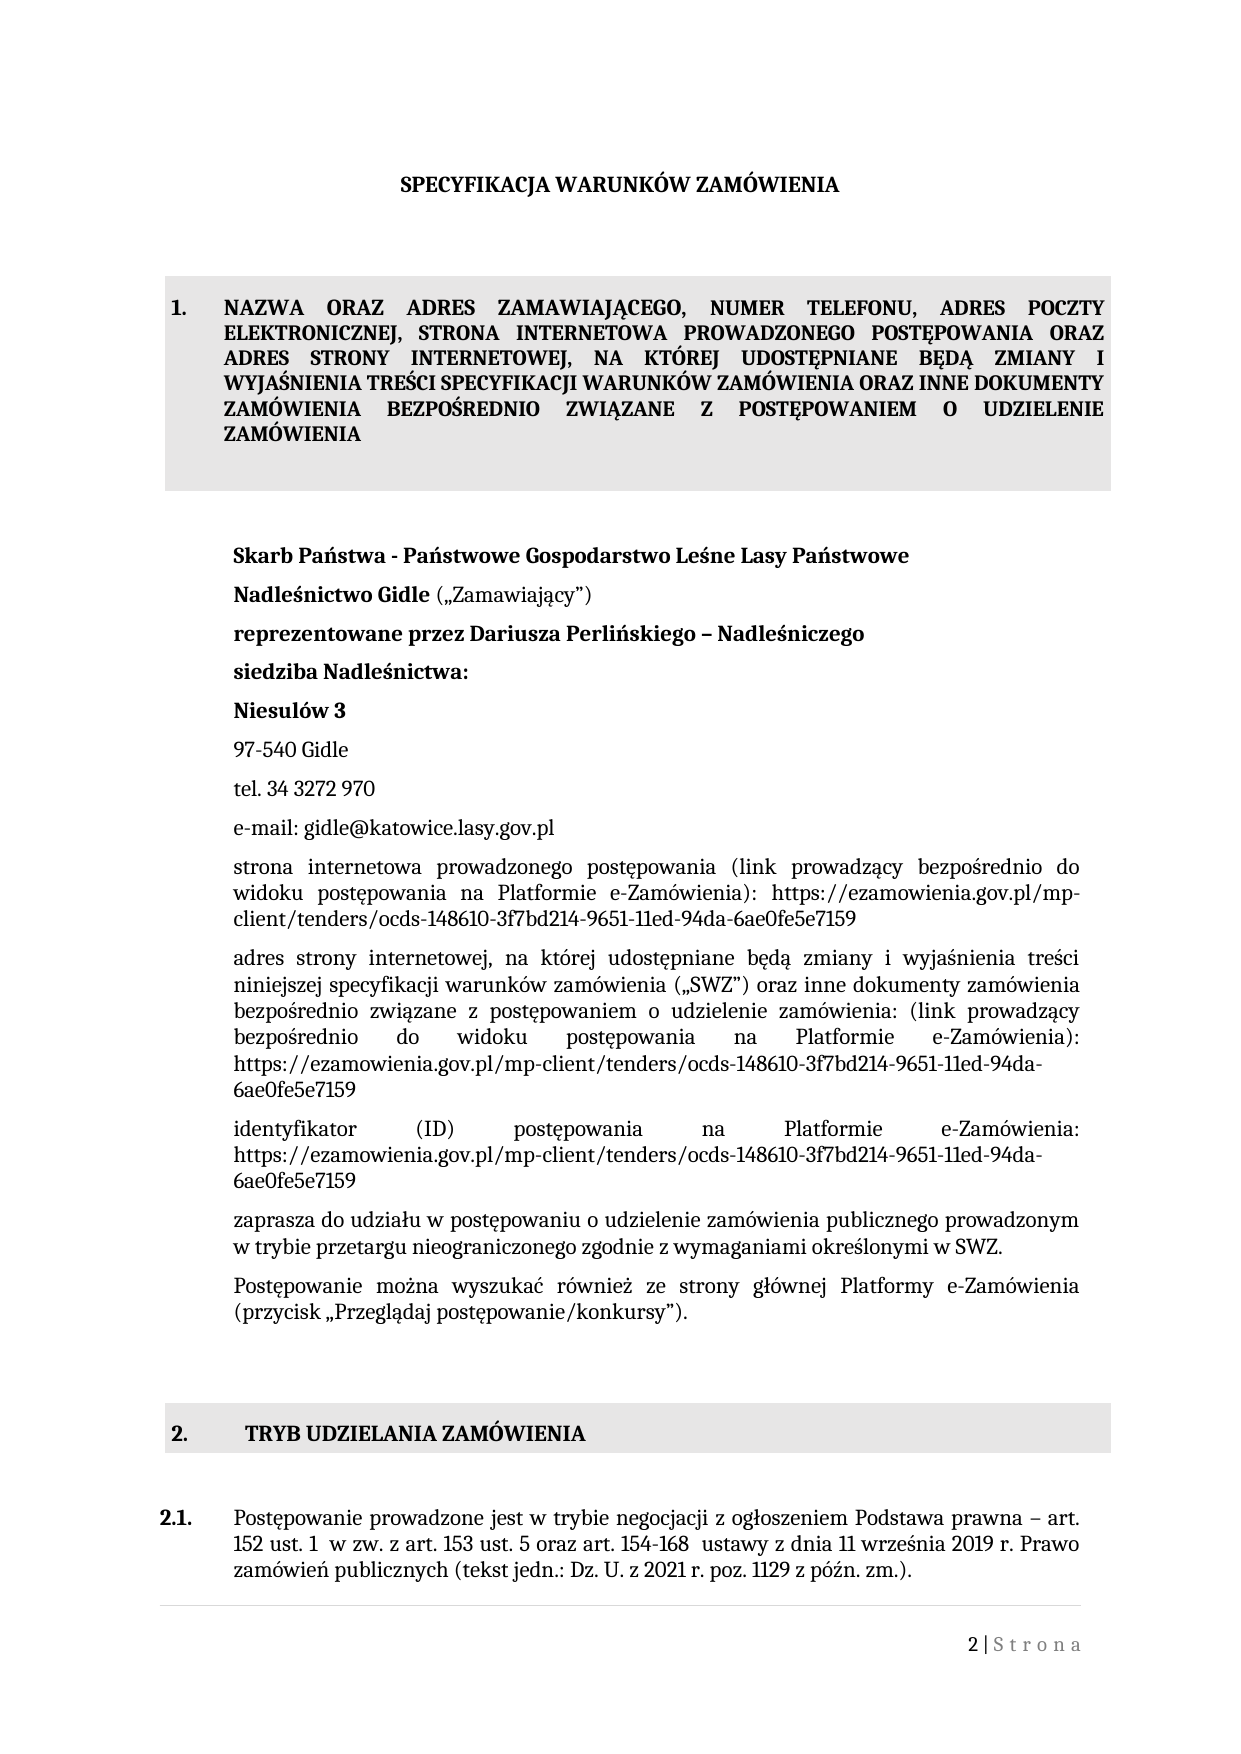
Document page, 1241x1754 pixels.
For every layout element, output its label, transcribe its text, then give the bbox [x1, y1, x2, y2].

text Nadleśnictwo Gidle („Zamawiający”) [233, 581, 1081, 608]
text Niesulów 3 [233, 698, 1081, 724]
text zaprasza do udziału w postępowaniu o udzielenie zamówienia publicznego prowadzonym w trybie przetargu nieograniczonego zgodnie z wymaganiami określonymi w SWZ. [233, 1207, 1081, 1260]
text e-mail: gidle@katowice.lasy.gov.pl [233, 814, 1081, 841]
text Postępowanie można wyszukać również ze strony głównej Platformy e-Zamówienia (przycisk „Przeglądaj postępowanie/konkursy”). [233, 1272, 1081, 1325]
text adres strony internetowej, na której udostępniane będą zmiany i wyjaśnienia treści niniejszej specyfikacji warunków zamówienia („SWZ”) oraz inne dokumenty zamówienia bezpośrednio związane z postępowaniem o udzielenie zamówienia: (link prowadzący bezpośrednio do widoku postępowania na Platformie e-Zamówienia): https://ezamowienia.gov.pl/mp-client/tenders/ocds-148610-3f7bd214-9651-11ed-94da-6ae0fe5e7159 [233, 945, 1081, 1103]
text tel. 34 3272 970 [233, 776, 1081, 802]
text siedziba Nadleśnictwa: [233, 659, 1081, 686]
text reprezentowane przez Dariusza Perlińskiego – Nadleśniczego [233, 620, 1081, 647]
text 2.1. Postępowanie prowadzone jest w trybie negocjacji z ogłoszeniem Podstawa prawna – art. 152 ust. 1 w zw. z art. 153 ust. 5 oraz art. 154-168 ustawy z dnia 11 września 2019 r. Prawo zamówień publicznych (tekst jedn.: Dz. U. z 2021 r. poz. 1129 z późn. zm.). [159, 1504, 1081, 1583]
text strona internetowa prowadzonego postępowania (link prowadzący bezpośrednio do widoku postępowania na Platformie e-Zamówienia): https://ezamowienia.gov.pl/mp-client/tenders/ocds-148610-3f7bd214-9651-11ed-94da-6ae0fe5e7159 [233, 853, 1081, 932]
table_header 1. NAZWA ORAZ ADRES ZAMAWIAJĄCEGO, NUMER TELEFONU, ADRES POCZTY ELEKTRONICZNEJ, STRONA INTERNETOWA PROWADZONEGO POSTĘPOWANIA ORAZ ADRES STRONY INTERNETOWEJ, NA KTÓREJ UDOSTĘPNIANE BĘDĄ ZMIANY I WYJAŚNIENIA TREŚCI SPECYFIKACJI WARUNKÓW ZAMÓWIENIA ORAZ INNE DOKUMENTY ZAMÓWIENIA BEZPOŚREDNIO ZWIĄZANE Z POSTĘPOWANIEM O UDZIELENIE ZAMÓWIENIA [165, 276, 1111, 491]
text identyfikator (ID) postępowania na Platformie e-Zamówienia: https://ezamowienia.gov.pl/mp-client/tenders/ocds-148610-3f7bd214-9651-11ed-94da-6ae0fe5e7159 [233, 1116, 1081, 1195]
text SPECYFIKACJA WARUNKÓW ZAMÓWIENIA [159, 172, 1081, 198]
text Skarb Państwa - Państwowe Gospodarstwo Leśne Lasy Państwowe [233, 543, 1081, 569]
table_header 2. TRYB UDZIELANIA ZAMÓWIENIA [165, 1403, 1111, 1453]
text 97-540 Gidle [233, 737, 1081, 763]
